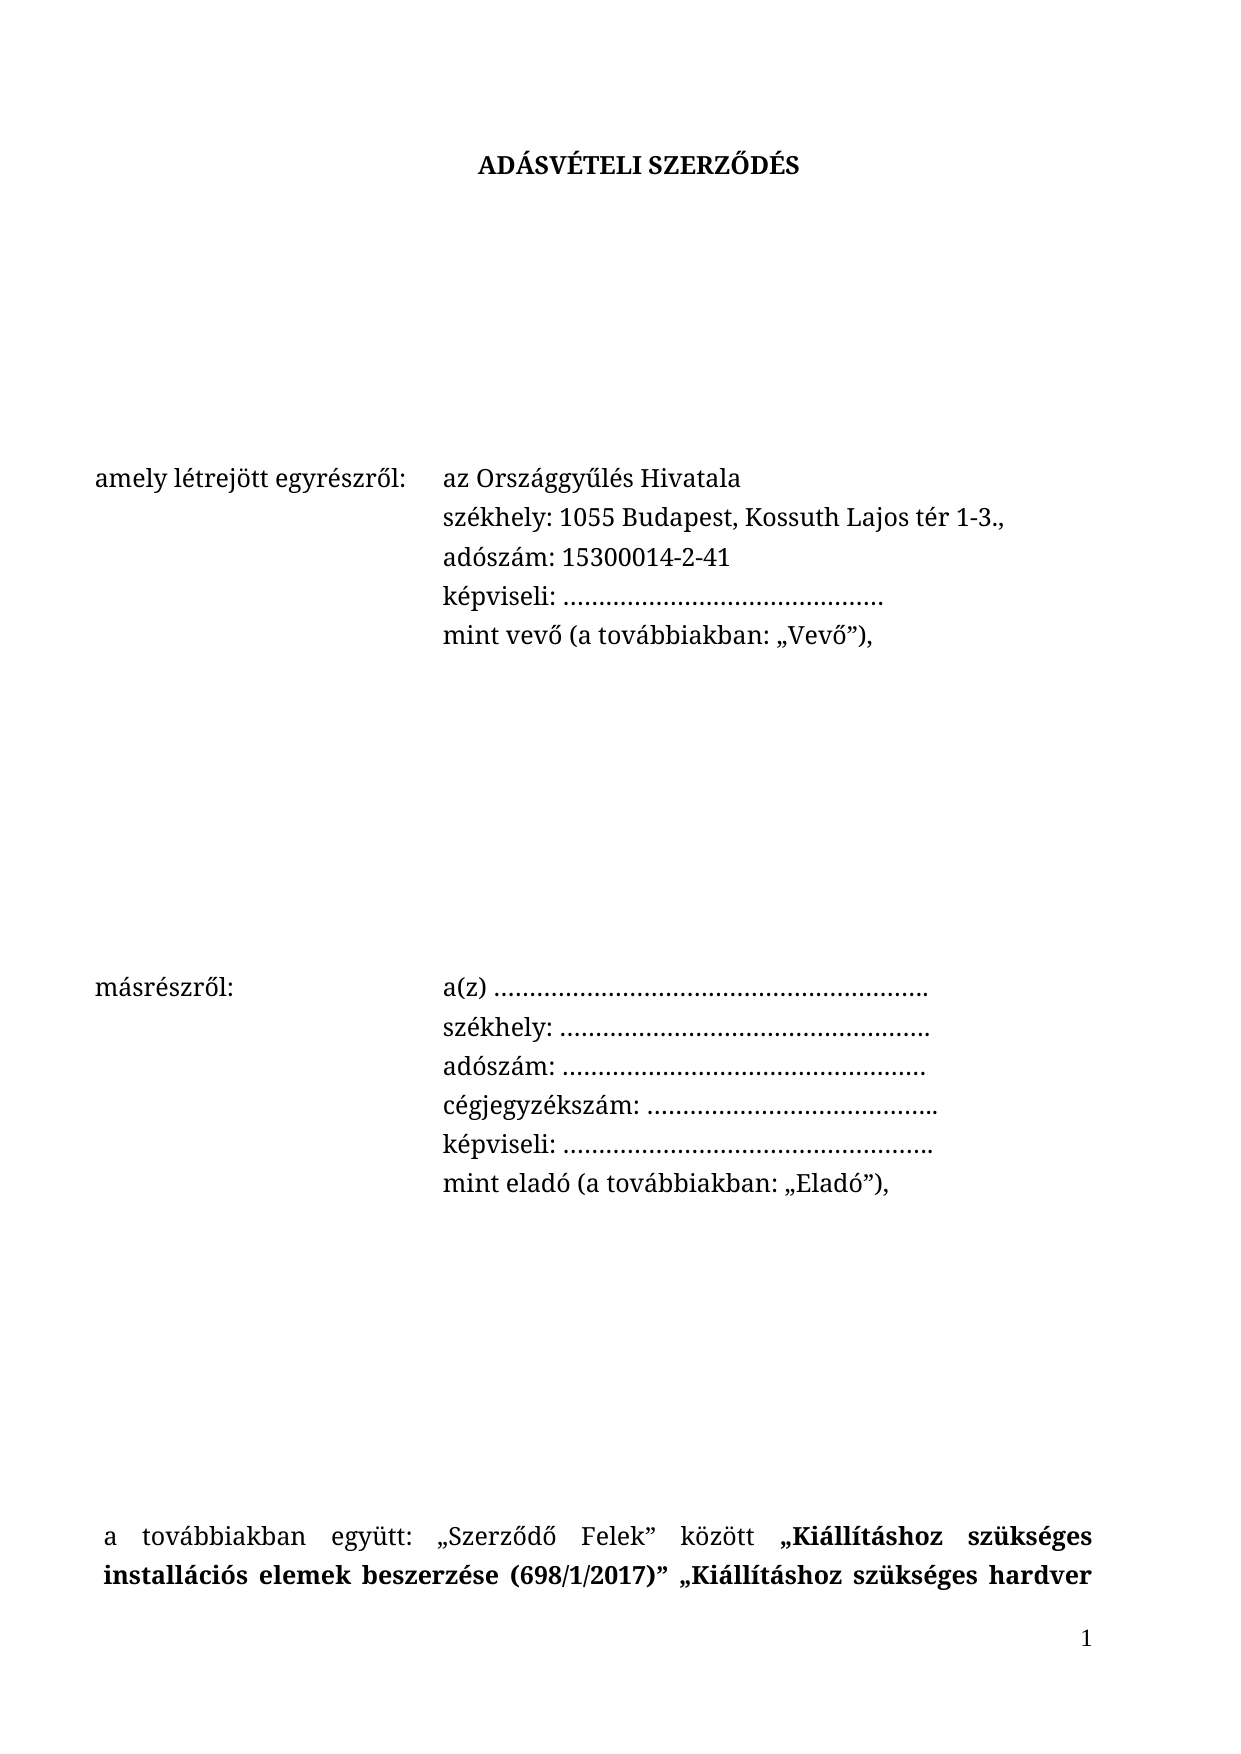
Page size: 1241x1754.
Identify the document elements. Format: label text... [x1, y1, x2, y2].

text adószám: …………………………………………… [94, 1048, 1093, 1082]
text képviseli: ……………………………………………. [94, 1127, 1093, 1161]
text cégjegyzékszám: ………………………………….. [94, 1088, 1093, 1122]
subtitle ADÁSVÉTELI SZERZŐDÉS [185, 148, 1093, 182]
text képviseli: ……………………………………… [94, 578, 1093, 612]
text mint vevő (a továbbiakban: „Vevő”), [94, 618, 1093, 652]
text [103, 1518, 1093, 1592]
text székhely: ……………………………………………. [94, 1009, 1093, 1043]
text adószám: 15300014-2-41 [94, 539, 1093, 573]
text amely létrejött egyrészről: az Országgyűlés Hivatala [94, 461, 1093, 495]
text másrészről: a(z) ……………………………………………………. [94, 970, 1093, 1004]
text székhely: 1055 Budapest, Kossuth Lajos tér 1-3., [94, 500, 1093, 534]
text mint eladó (a továbbiakban: „Eladó”), [94, 1166, 1093, 1200]
